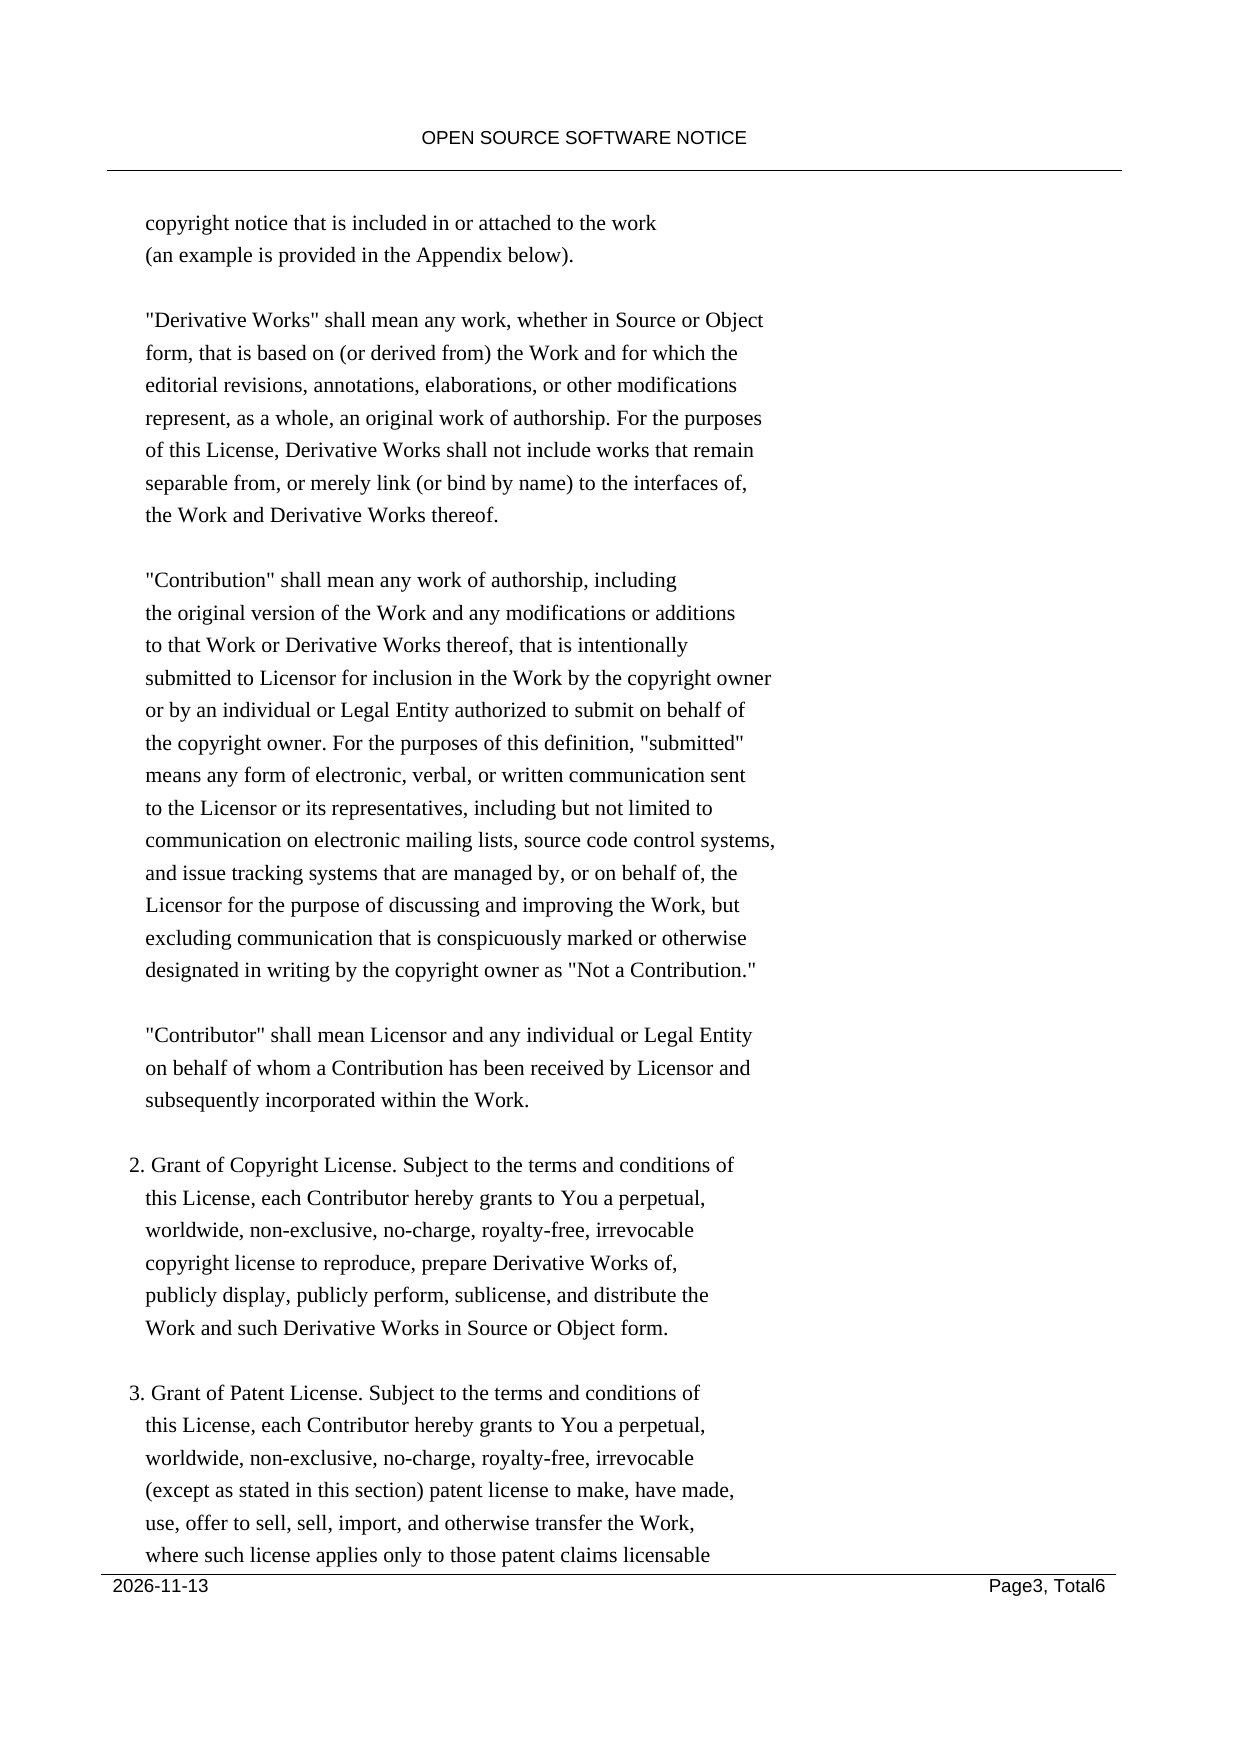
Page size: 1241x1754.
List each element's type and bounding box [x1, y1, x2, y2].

text [112, 206, 1128, 1571]
